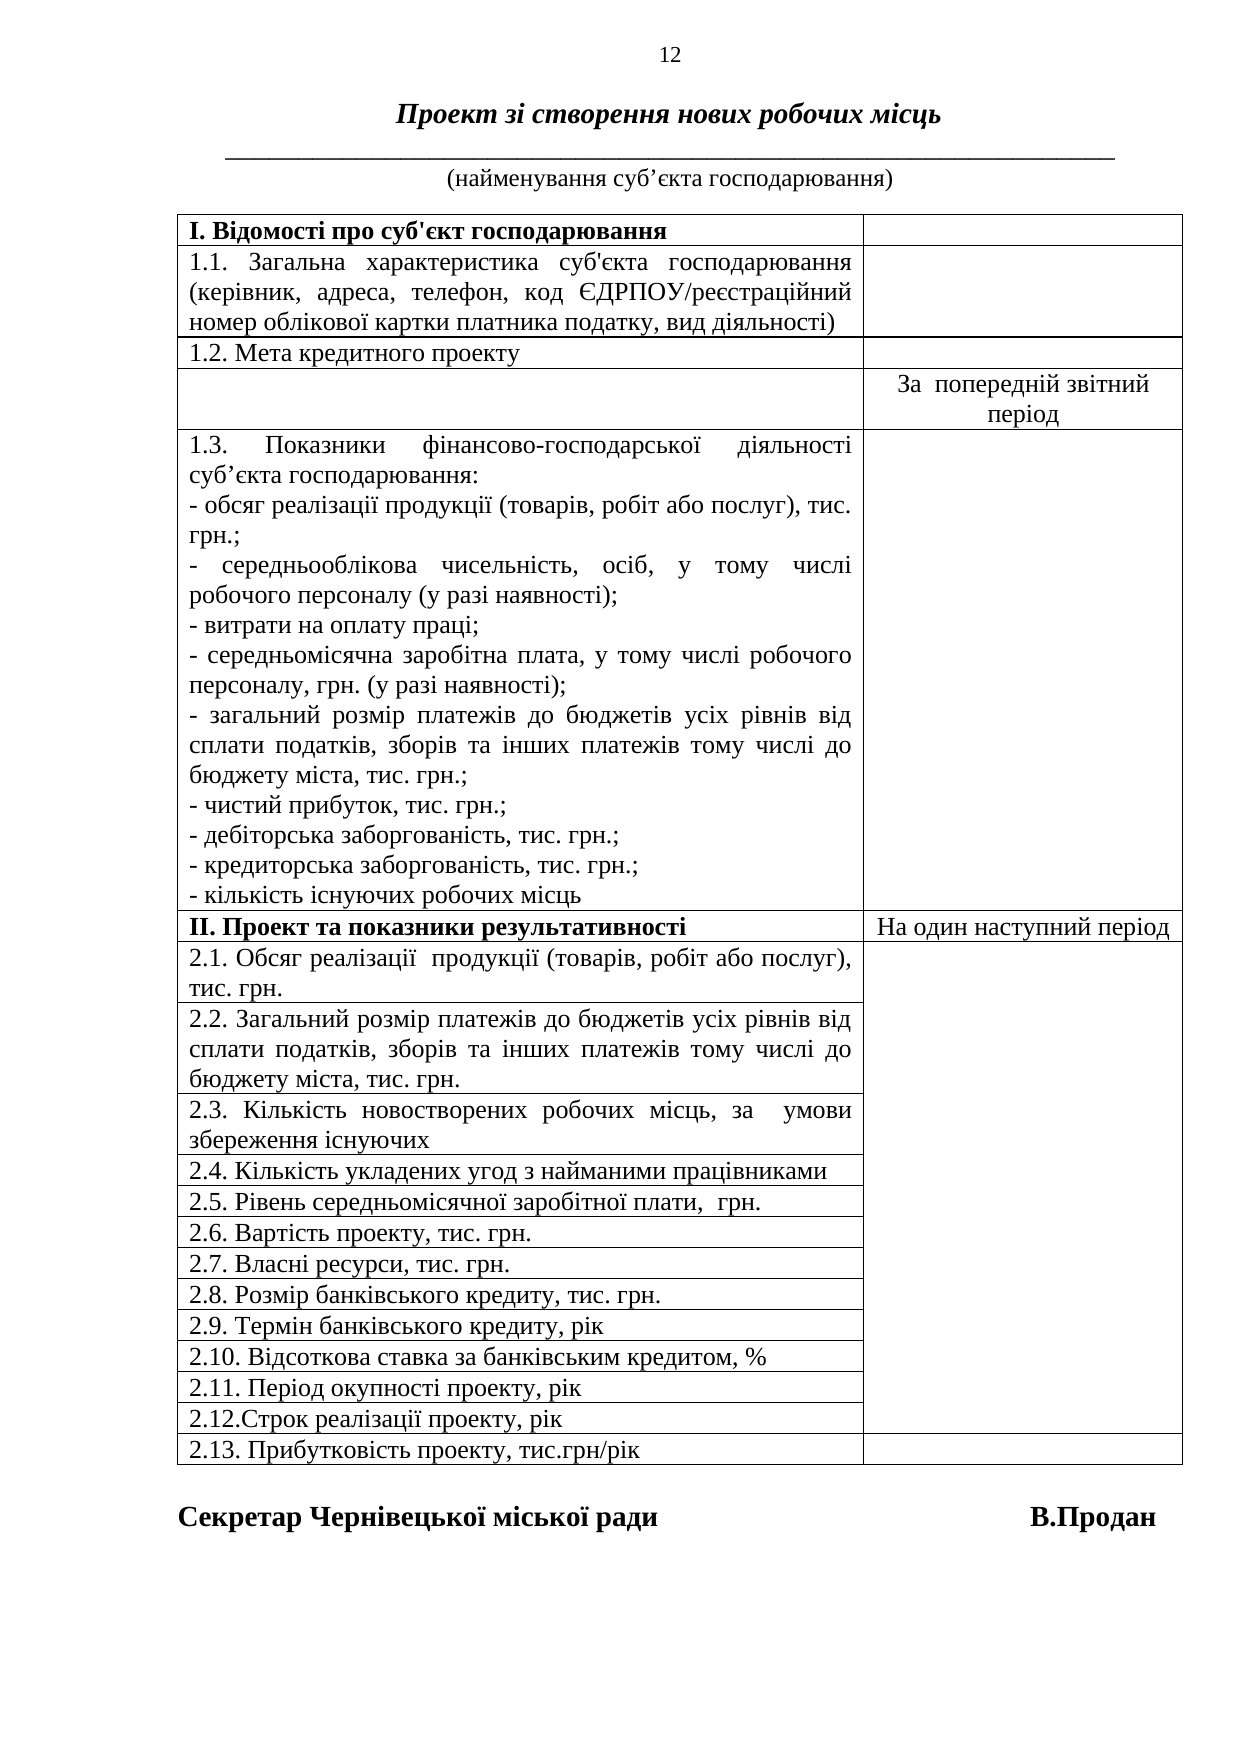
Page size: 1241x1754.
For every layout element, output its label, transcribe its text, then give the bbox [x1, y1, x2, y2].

table_cell 2.3. Кількість новостворених робочих місць, за умови збереження існуючих [178, 1094, 863, 1154]
table_cell 2.6. Вартість проекту, тис. грн. [178, 1217, 863, 1247]
text (найменування суб’єкта господарювання) [177, 163, 1162, 192]
text Секретар Чернівецької міської ради В.Продан [177, 1499, 1162, 1532]
table_cell 2.13. Прибутковість проекту, тис.грн/рік [178, 1434, 863, 1464]
table_cell 2.9. Термін банківського кредиту, рік [178, 1310, 863, 1340]
table_cell 2.11. Період окупності проекту, рік [178, 1372, 863, 1402]
table_cell [864, 430, 1182, 909]
table_cell 2.4. Кількість укладених угод з найманими працівниками [178, 1155, 863, 1185]
table_cell ІІ. Проект та показники результативності [178, 911, 863, 941]
table_cell [864, 246, 1182, 336]
table_cell [178, 369, 863, 428]
table_header [864, 215, 1182, 245]
table_cell На один наступний період [864, 911, 1182, 941]
table_cell 2.12.Строк реалізації проекту, рік [178, 1403, 863, 1433]
table_cell 1.3. Показники фінансово-господарської діяльності суб’єкта господарювання: - обсяг реалізації продукції (товарів, робіт або послуг), тис. грн.; - середньооблікова чисельність, осіб, у тому числі робочого персоналу (у разі наявності); - витрати на оплату праці; - середньомісячна заробітна плата, у тому числі робочого персоналу, грн. (у разі наявності); - загальний розмір платежів до бюджетів усіх рівнів від сплати податків, зборів та інших платежів тому числі до бюджету міста, тис. грн.; - чистий прибуток, тис. грн.; - дебіторська заборгованість, тис. грн.; - кредиторська заборгованість, тис. грн.; - кількість існуючих робочих місць [178, 430, 863, 909]
text _____________________________________________________________ [177, 129, 1162, 163]
table_cell [864, 1434, 1182, 1464]
table_cell 1.2. Мета кредитного проекту [178, 338, 863, 367]
table_cell 2.8. Розмір банківського кредиту, тис. грн. [178, 1279, 863, 1309]
table_cell 2.2. Загальний розмір платежів до бюджетів усіх рівнів від сплати податків, зборів та інших платежів тому числі до бюджету міста, тис. грн. [178, 1003, 863, 1093]
table_cell 2.1. Обсяг реалізації продукції (товарів, робіт або послуг), тис. грн. [178, 942, 863, 1002]
table_header І. Відомості про суб'єкт господарювання [178, 215, 863, 245]
text Проект зі створення нових робочих місць [177, 96, 1162, 129]
table_cell 2.7. Власні ресурси, тис. грн. [178, 1248, 863, 1278]
table_cell [864, 338, 1182, 367]
table_cell 2.5. Рівень середньомісячної заробітної плати, грн. [178, 1186, 863, 1216]
table_cell 1.1. Загальна характеристика суб'єкта господарювання (керівник, адреса, телефон, код ЄДРПОУ/реєстраційний номер облікової картки платника податку, вид діяльності) [178, 246, 863, 336]
table_cell [864, 942, 1182, 1433]
table_cell За попередній звітний період [864, 369, 1182, 428]
table_cell 2.10. Відсоткова ставка за банківським кредитом, % [178, 1341, 863, 1371]
